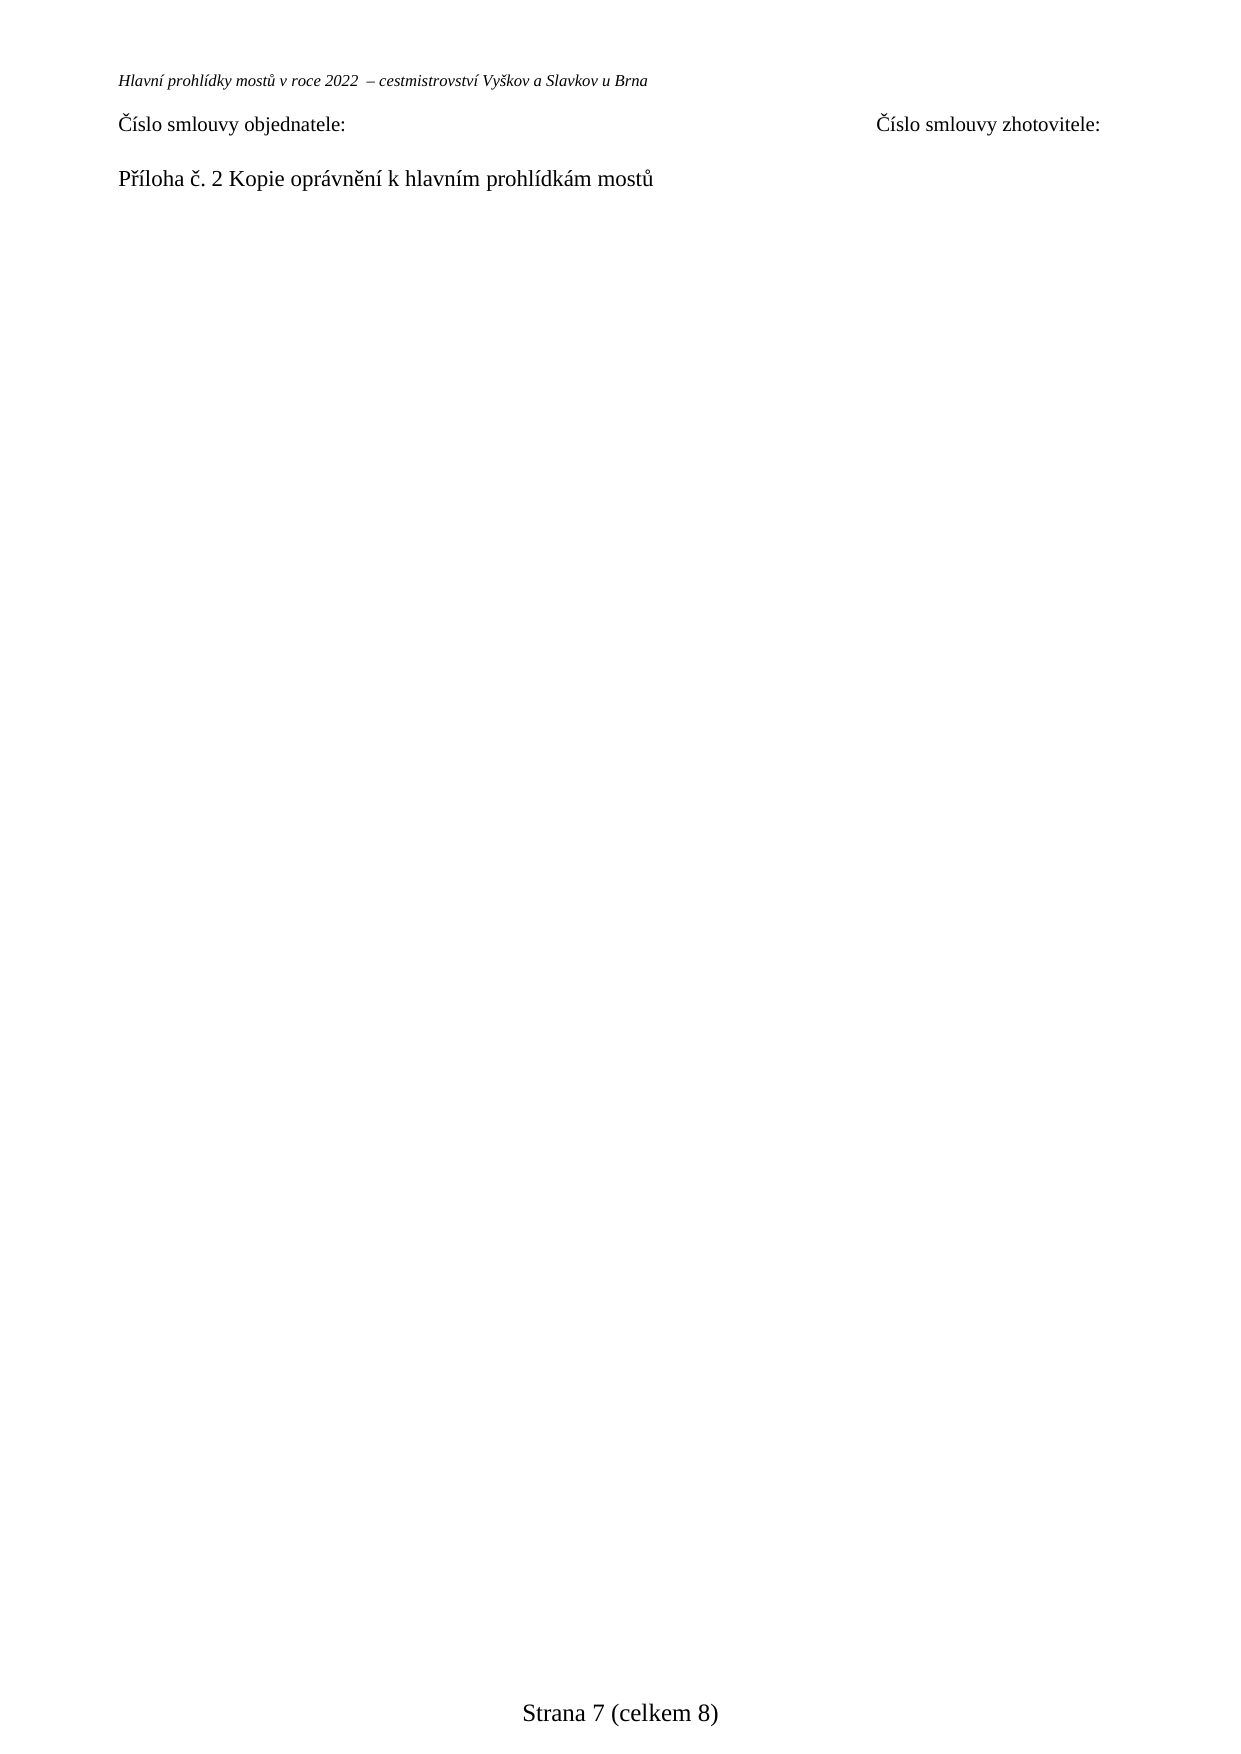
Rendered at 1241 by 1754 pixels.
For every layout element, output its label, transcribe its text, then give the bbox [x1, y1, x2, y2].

text Příloha č. 2 Kopie oprávnění k hlavním prohlídkám mostů [118, 165, 1122, 192]
